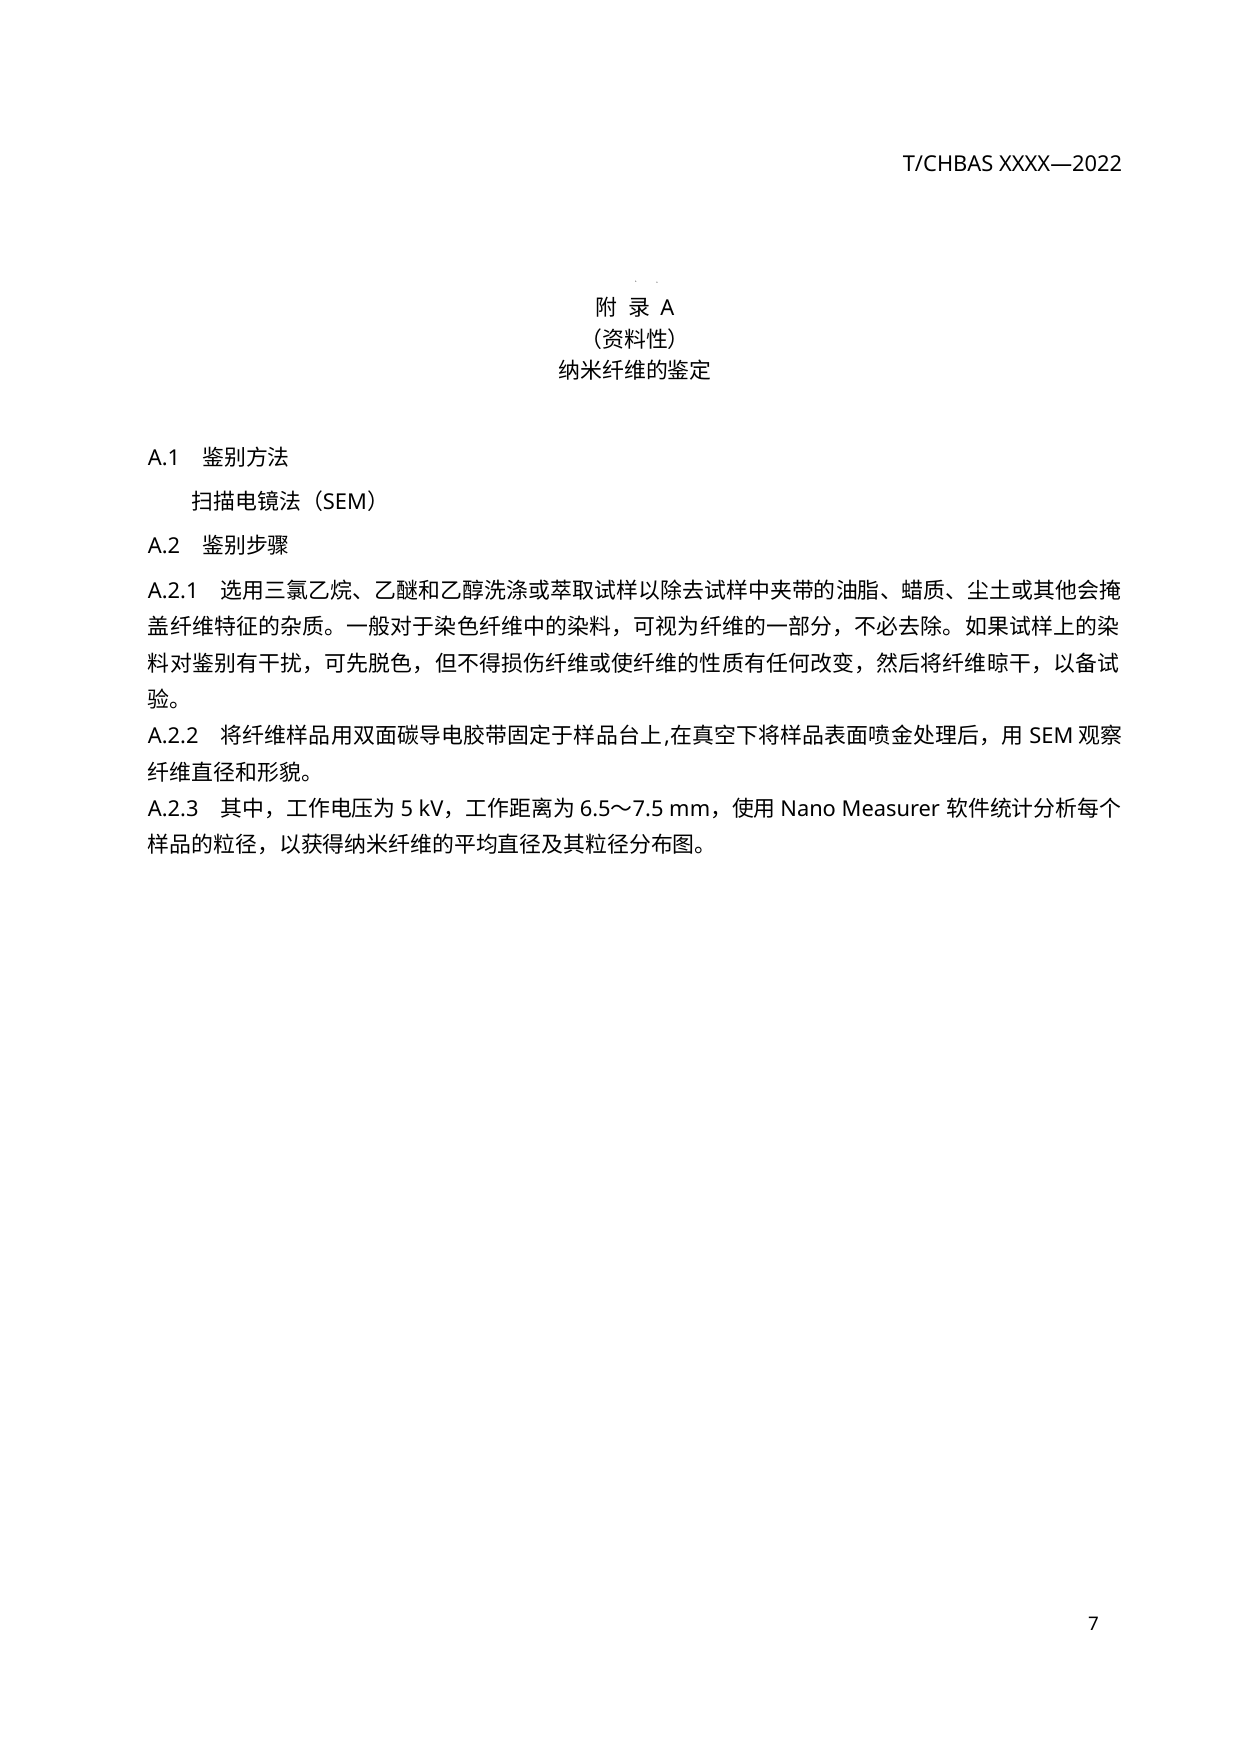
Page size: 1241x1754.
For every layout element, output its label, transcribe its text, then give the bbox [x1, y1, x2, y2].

text 将纤维样品用双面碳导电胶带固定于样品台上,在真空下将样品表面喷金处理后，用SEM观察纤维直径和形貌。 [148, 718, 1122, 786]
text 鉴别方法 [148, 440, 1122, 472]
text 其中，工作电压为5 kV，工作距离为6.5～7.5 mm，使用Nano Measurer 软件统计分析每个样品的粒径，以获得纳米纤维的平均直径及其粒径分布图。 [148, 791, 1122, 859]
text 鉴别步骤 [148, 528, 1122, 560]
text 选用三氯乙烷、乙醚和乙醇洗涤或萃取试样以除去试样中夹带的油脂、蜡质、尘土或其他会掩盖纤维特征的杂质。一般对于染色纤维中的染料，可视为纤维的一部分，不必去除。如果试样上的染料对鉴别有干扰，可先脱色，但不得损伤纤维或使纤维的性质有任何改变，然后将纤维晾干，以备试验。 [148, 573, 1122, 713]
text 扫描电镜法（SEM） [148, 484, 1122, 516]
text （资料性） 纳米纤维的鉴定 [148, 290, 1122, 385]
